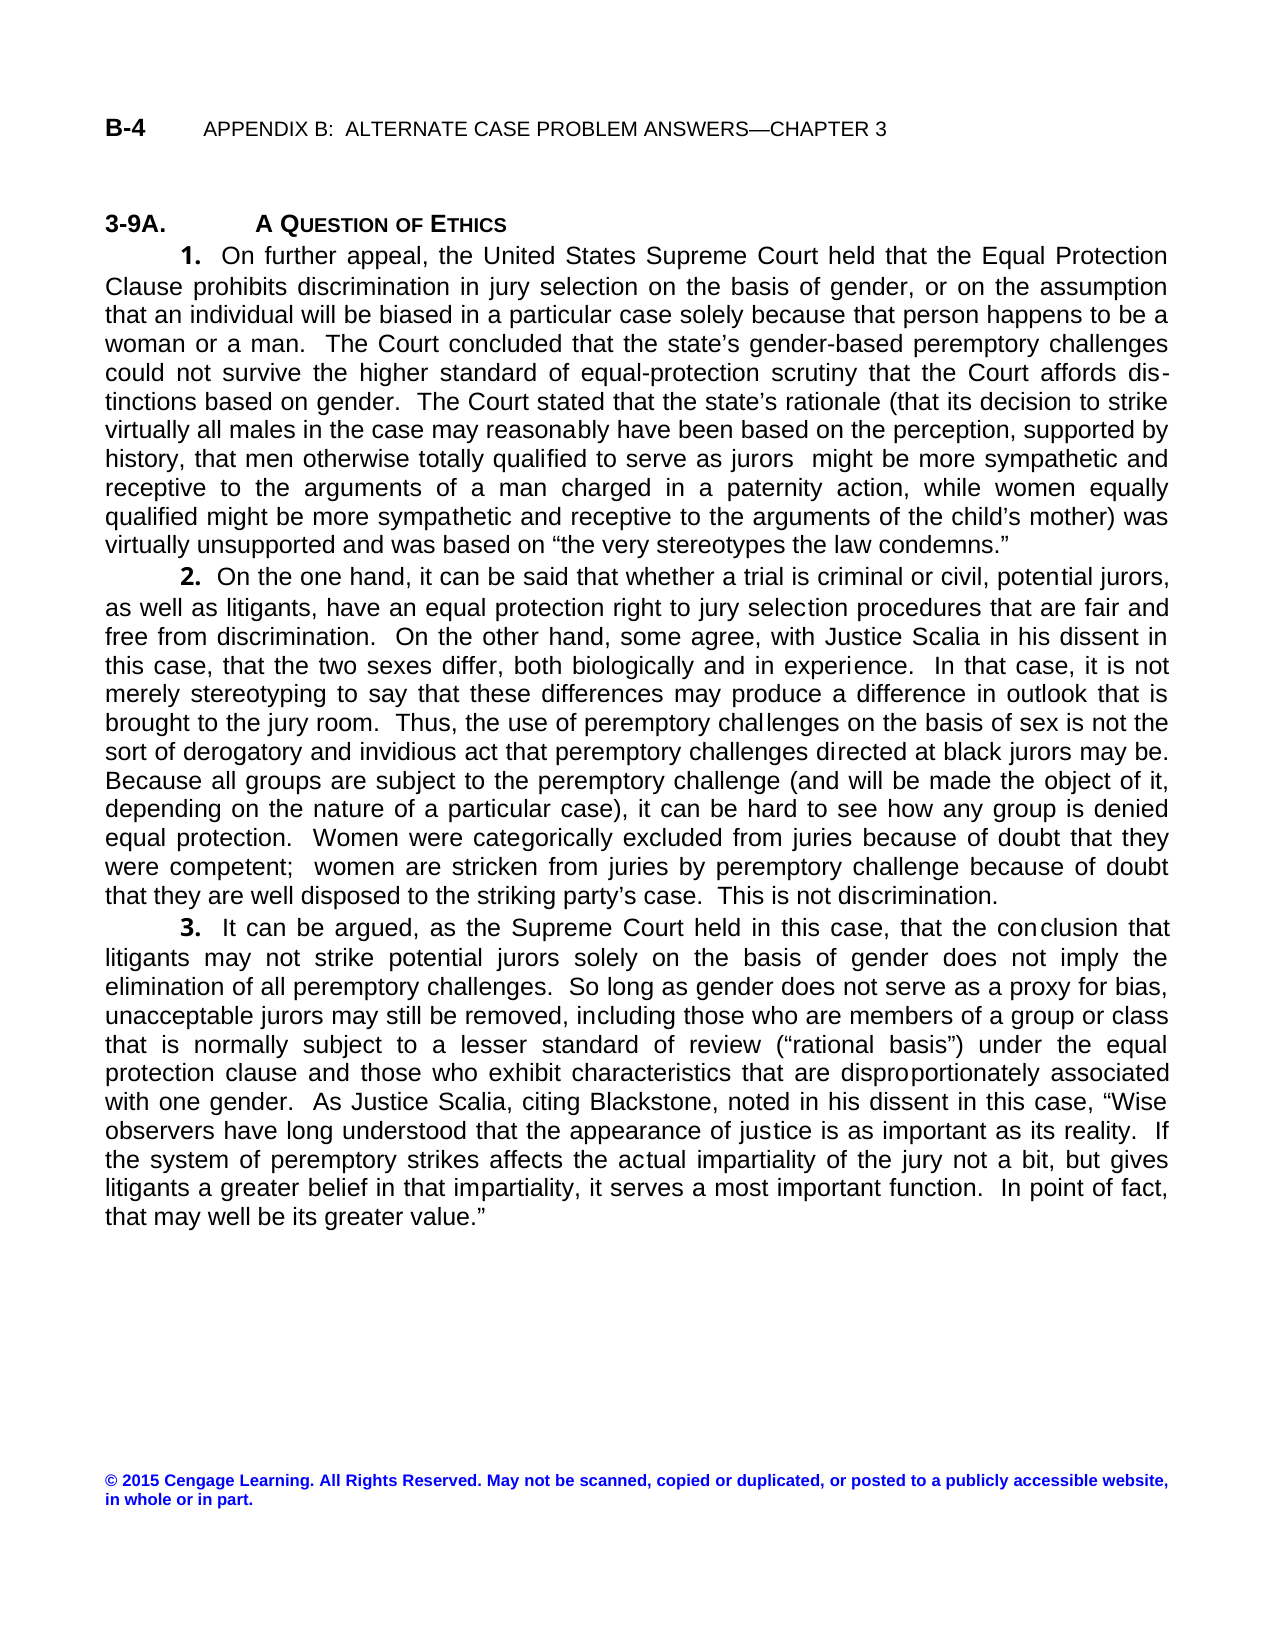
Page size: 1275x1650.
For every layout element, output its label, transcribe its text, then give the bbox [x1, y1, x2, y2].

text 2. On the one hand, it can be said that whether a trial is criminal or civil, potential jurors, as well as litigants, have an equal protection right to jury selection procedures that are fair and free from discrimination. On the other hand, some agree, with Justice Scalia in his dissent in this case, that the two sexes differ, both biologically and in experience. In that case, it is not merely stereotyping to say that these differences may produce a difference in outlook that is brought to the jury room. Thus, the use of peremptory challenges on the basis of sex is not the sort of derogatory and invidious act that peremptory challenges directed at black jurors may be. Because all groups are subject to the peremptory challenge (and will be made the object of it, depending on the nature of a particular case), it can be hard to see how any group is denied equal protection. Women were categorically excluded from juries because of doubt that they were competent; women are stricken from juries by peremptory challenge because of doubt that they are well disposed to the striking party’s case. This is not discrimination. [105, 559, 1170, 909]
text 3. It can be argued, as the Supreme Court held in this case, that the conclusion that litigants may not strike potential jurors solely on the basis of gender does not imply the elimination of all peremptory challenges. So long as gender does not serve as a proxy for bias, unacceptable jurors may still be removed, including those who are members of a group or class that is normally subject to a lesser standard of review (“rational basis”) under the equal protection clause and those who exhibit characteristics that are disproportionately associated with one gender. As Justice Scalia, citing Blackstone, noted in his dissent in this case, “Wise observers have long understood that the appearance of justice is as important as its reality. If the system of peremptory strikes affects the actual impartiality of the jury not a bit, but gives litigants a greater belief in that impartiality, it serves a most important function. In point of fact, that may well be its greater value.” [105, 909, 1170, 1231]
text 1. On further appeal, the United States Supreme Court held that the Equal Protection Clause prohibits discrimination in jury selection on the basis of gender, or on the assumption that an individual will be biased in a particular case solely because that person happens to be a woman or a man. The Court concluded that the state’s gender-based peremptory challenges could not survive the higher standard of equal-protection scrutiny that the Court affords distinctions based on gender. The Court stated that the state’s rationale (that its decision to strike virtually all males in the case may reasonably have been based on the perception, supported by history, that men otherwise totally qualified to serve as jurors might be more sympathetic and receptive to the arguments of a man charged in a paternity action, while women equally qualified might be more sympathetic and receptive to the arguments of the child’s mother) was virtually unsupported and was based on “the very stereotypes the law condemns.” [105, 237, 1170, 559]
text 3-9A. A Question of Ethics [105, 209, 1170, 237]
